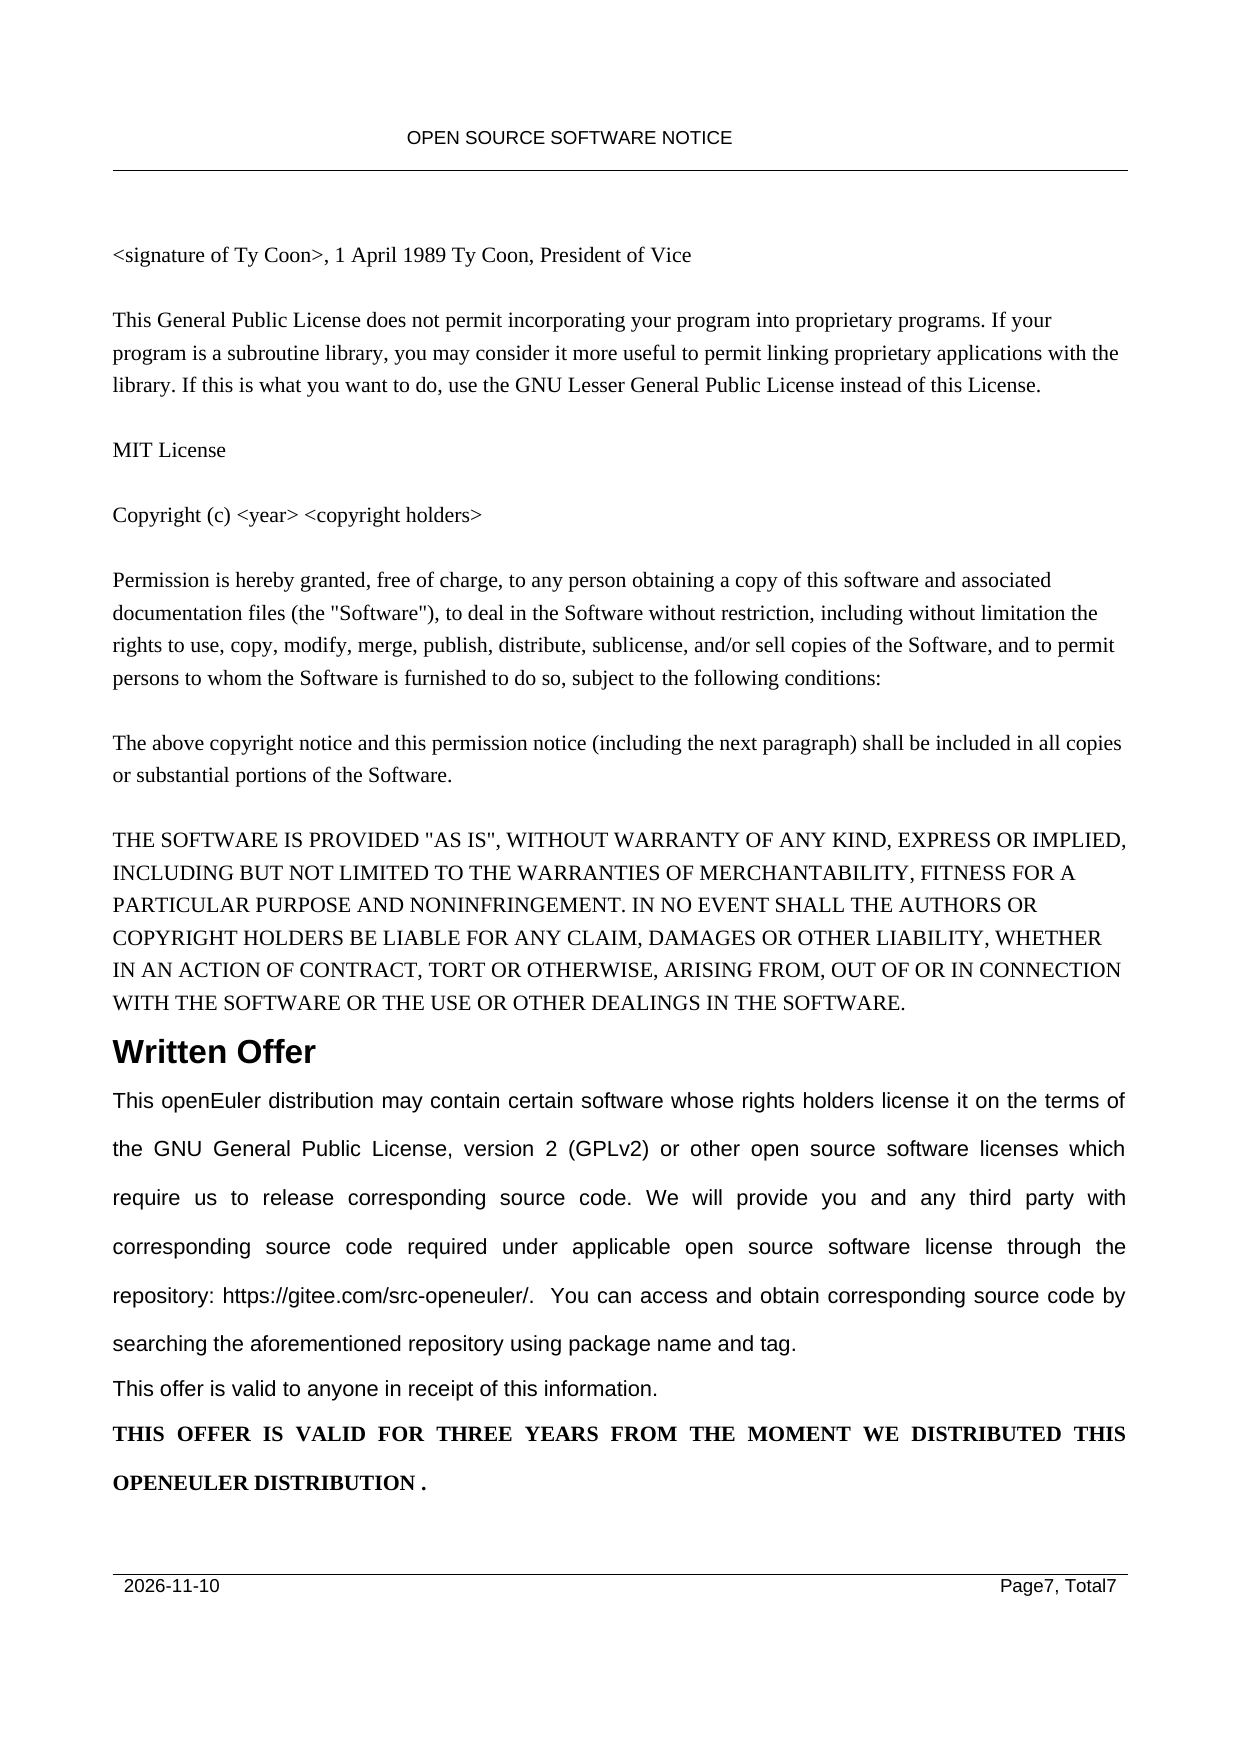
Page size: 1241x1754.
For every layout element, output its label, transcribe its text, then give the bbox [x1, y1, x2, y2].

text This openEuler distribution may contain certain software whose rights holders license it on the terms of the GNU General Public License, version 2 (GPLv2) or other open source software licenses which require us to release corresponding source code. We will provide you and any third party with corresponding source code required under applicable open source software license through the repository: https://gitee.com/src-openeuler/. You can access and obtain corresponding source code by searching the aforementioned repository using package name and tag. [112, 1084, 1128, 1360]
text Written Offer [112, 1019, 1128, 1084]
text THIS OFFER IS VALID FOR THREE YEARS FROM THE MOMENT WE DISTRIBUTED THIS OPENEULER DISTRIBUTION . [112, 1418, 1128, 1499]
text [112, 206, 1128, 1019]
text This offer is valid to anyone in receipt of this information. [112, 1373, 1128, 1405]
